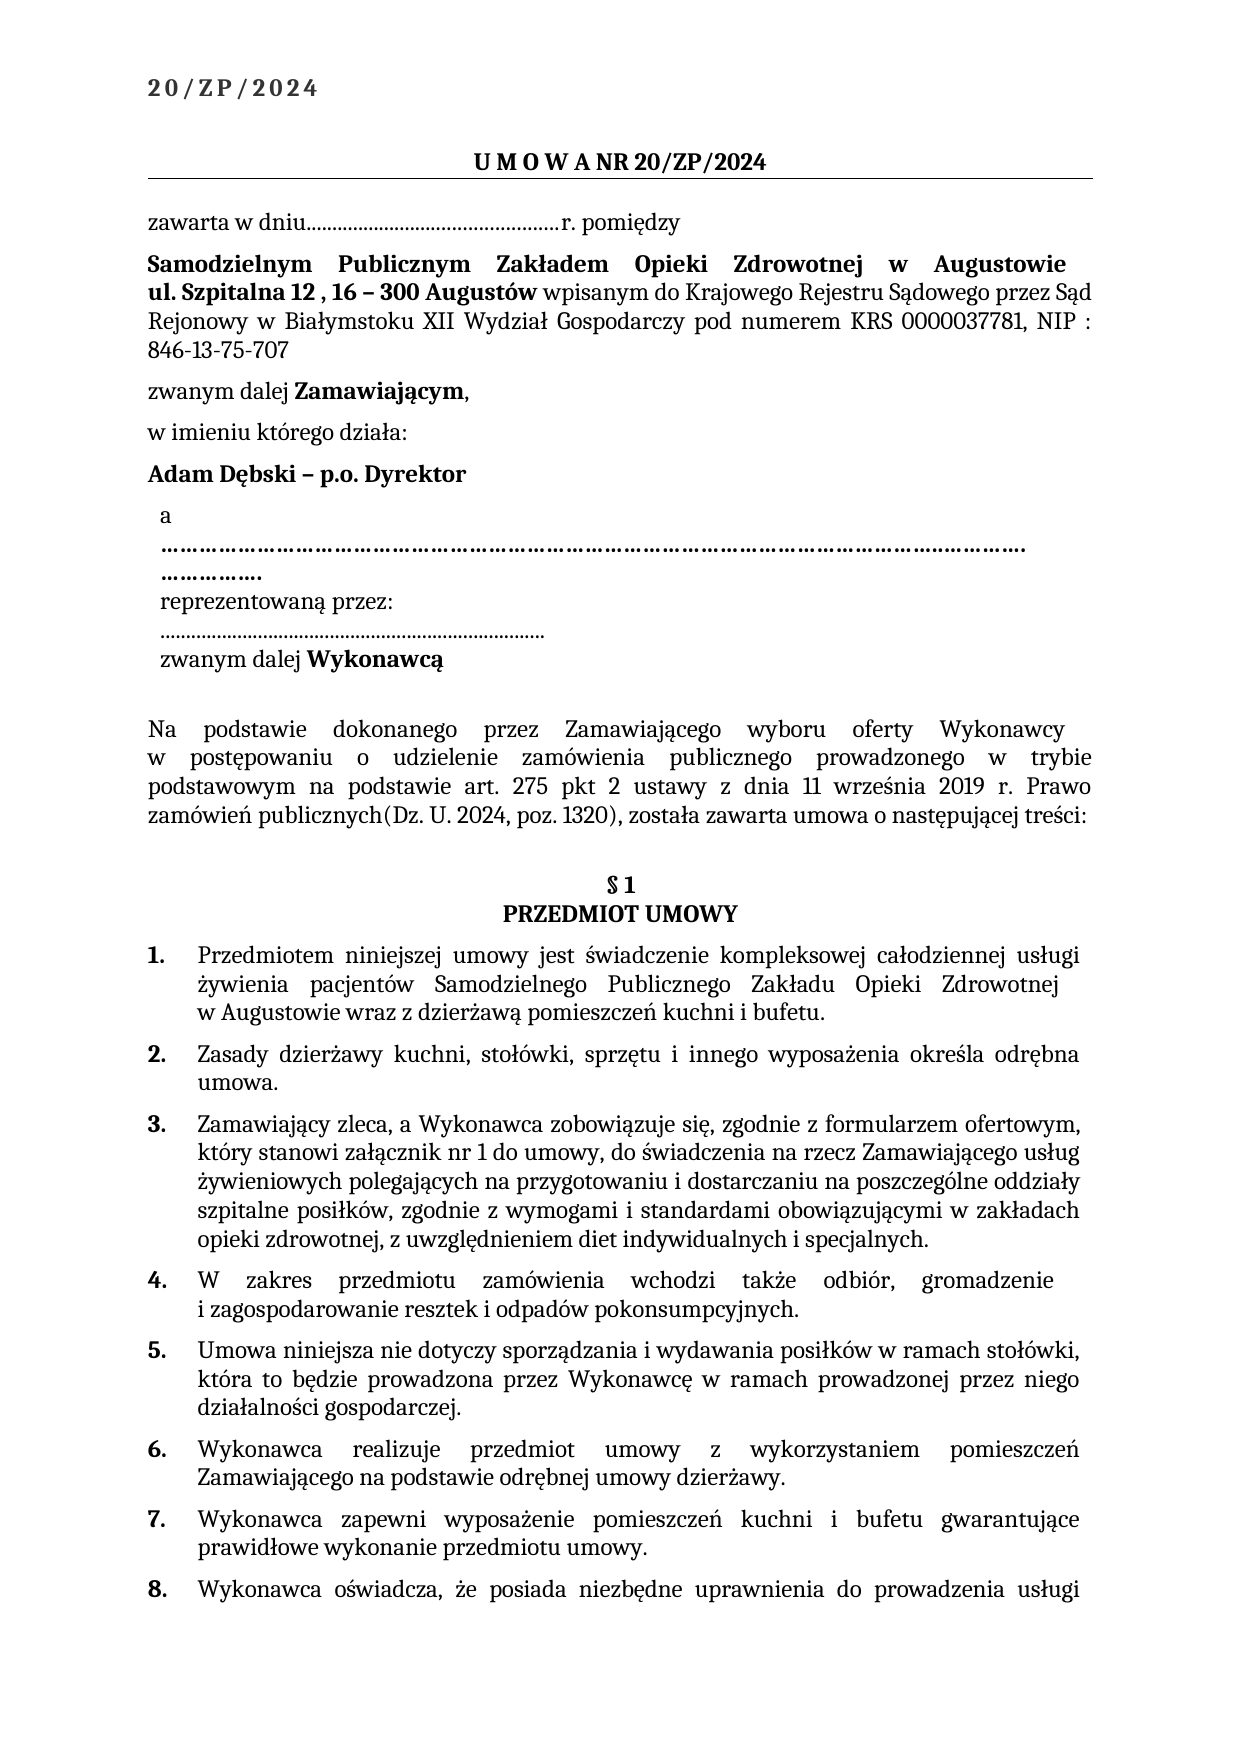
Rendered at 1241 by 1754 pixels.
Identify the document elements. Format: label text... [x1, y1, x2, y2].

text Przedmiot umowy [148, 899, 1093, 928]
list Zamawiający zleca, a Wykonawca zobowiązuje się, zgodnie z formularzem ofertowym, który stanowi załącznik nr 1 do umowy, do świadczenia na rzecz Zamawiającego usług żywieniowych polegających na przygotowaniu i dostarczaniu na poszczególne oddziały szpitalne posiłków, zgodnie z wymogami i standardami obowiązującymi w zakładach opieki zdrowotnej, z uwzględnieniem diet indywidualnych i specjalnych. [148, 1109, 1081, 1253]
text ........................................................................... [160, 616, 1093, 644]
text § 1 [148, 871, 1093, 899]
text U M O W A NR 20/ZP/2024 [148, 148, 1093, 178]
text zawarta w dniu r. pomiędzy [148, 208, 1093, 237]
list W zakres przedmiotu zamówienia wchodzi także odbiór, gromadzenie i zagospodarowanie resztek i odpadów pokonsumpcyjnych. [148, 1266, 1081, 1323]
list Wykonawca zapewni wyposażenie pomieszczeń kuchni i bufetu gwarantujące prawidłowe wykonanie przedmiotu umowy. [148, 1504, 1081, 1562]
text a [160, 501, 1093, 529]
text …………………………………………………………………………………………………………..………….……………. [160, 529, 1093, 587]
text zwanym dalej Zamawiającym, [148, 377, 1093, 406]
list Wykonawca realizuje przedmiot umowy z wykorzystaniem pomieszczeń Zamawiającego na podstawie odrębnej umowy dzierżawy. [148, 1434, 1081, 1492]
text reprezentowaną przez: [160, 587, 1093, 616]
text zwanym dalej Wykonawcą [160, 644, 1093, 673]
list Przedmiotem niniejszej umowy jest świadczenie kompleksowej całodziennej usługi żywienia pacjentów Samodzielnego Publicznego Zakładu Opieki Zdrowotnej w Augustowie wraz z dzierżawą pomieszczeń kuchni i bufetu. [148, 941, 1081, 1027]
list Umowa niniejsza nie dotyczy sporządzania i wydawania posiłków w ramach stołówki, która to będzie prowadzona przez Wykonawcę w ramach prowadzonej przez niego działalności gospodarczej. [148, 1336, 1081, 1422]
text w imieniu którego działa: [148, 418, 1093, 447]
text Na podstawie dokonanego przez Zamawiającego wyboru oferty Wykonawcy w postępowaniu o udzielenie zamówienia publicznego prowadzonego w trybie podstawowym na podstawie art. 275 pkt 2 ustawy z dnia 11 września 2019 r. Prawo zamówień publicznych(Dz. U. 2024, poz. 1320), została zawarta umowa o następującej treści: [148, 714, 1093, 829]
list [148, 1574, 1081, 1603]
text Samodzielnym Publicznym Zakładem Opieki Zdrowotnej w Augustowie ul. Szpitalna 12 , 16 – 300 Augustów wpisanym do Krajowego Rejestru Sądowego przez Sąd Rejonowy w Białymstoku XII Wydział Gospodarczy pod numerem KRS 0000037781, NIP : 846-13-75-707 [148, 249, 1093, 364]
list Zasady dzierżawy kuchni, stołówki, sprzętu i innego wyposażenia określa odrębna umowa. [148, 1039, 1081, 1097]
text Adam Dębski – p.o. Dyrektor [148, 459, 1093, 488]
